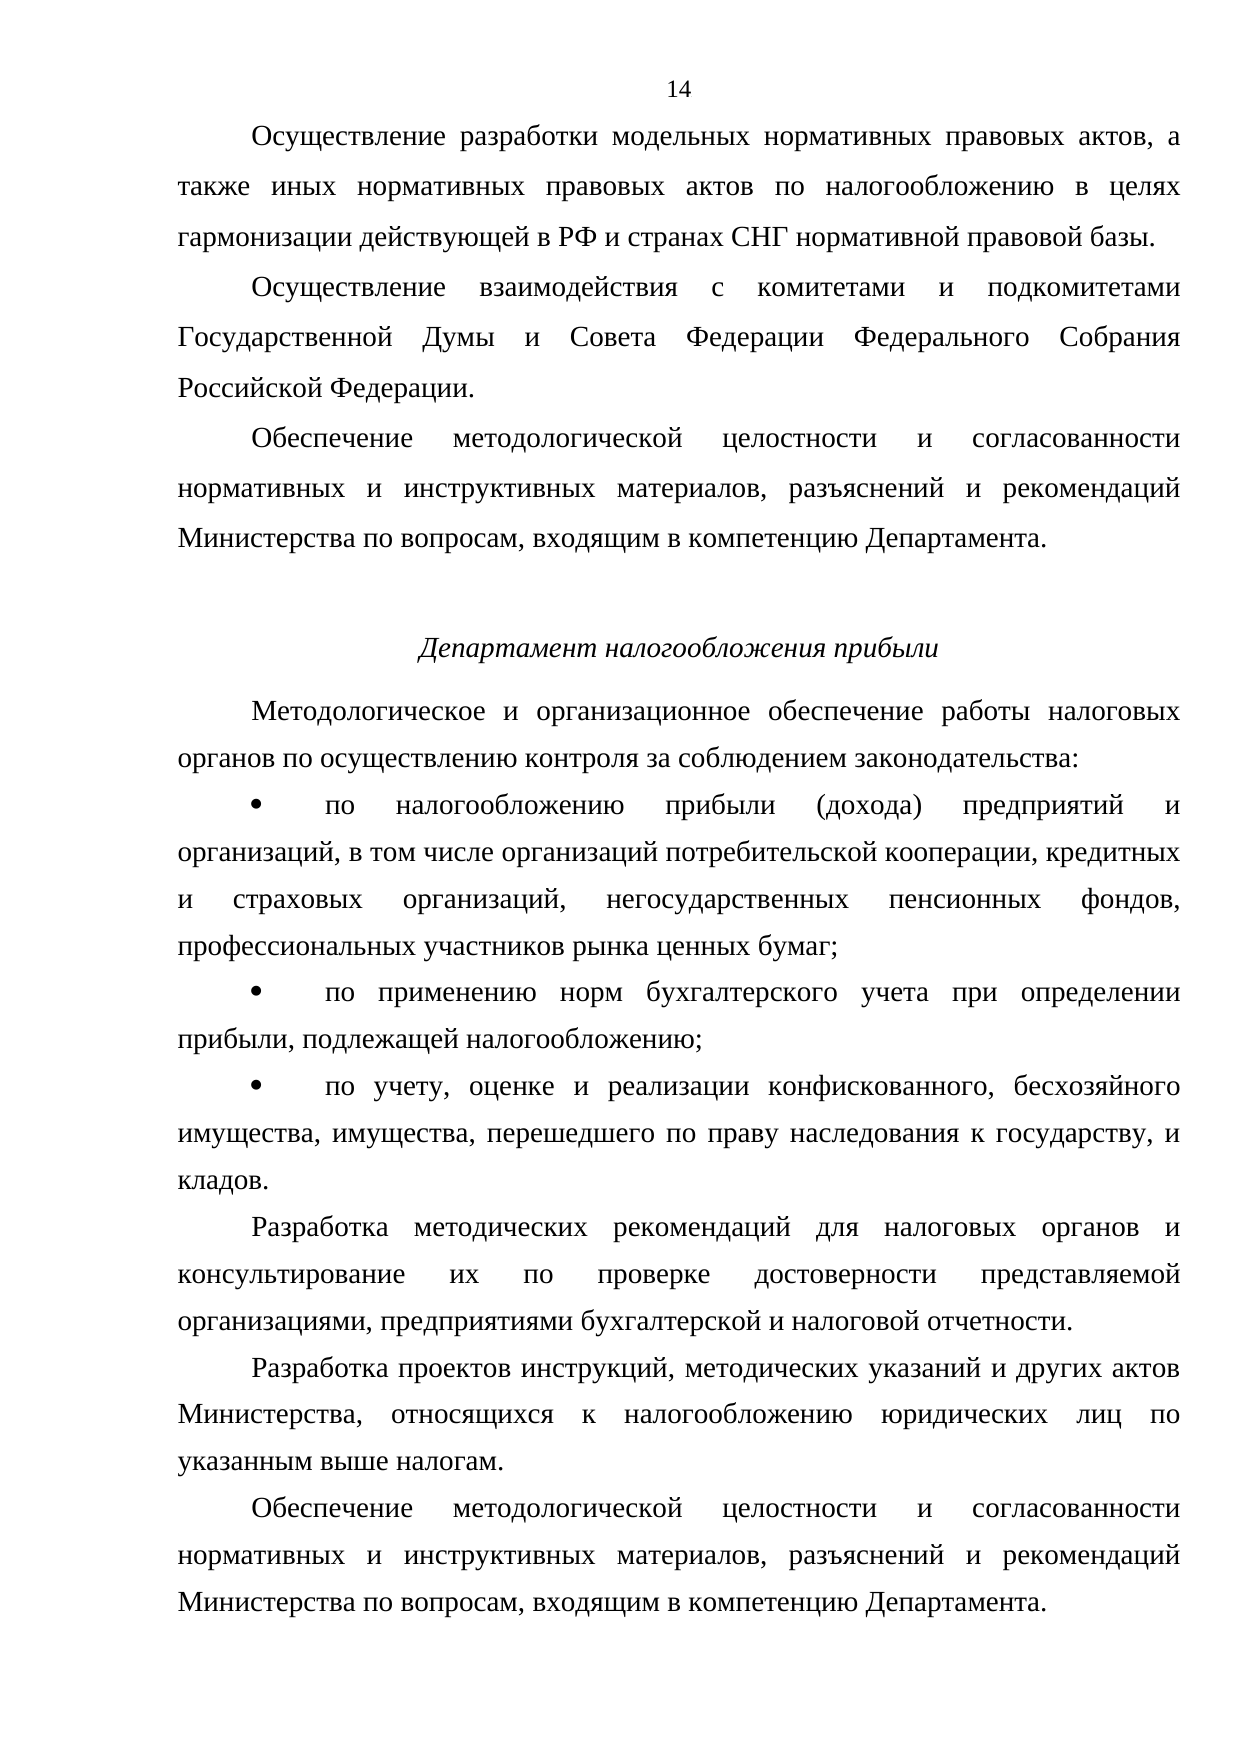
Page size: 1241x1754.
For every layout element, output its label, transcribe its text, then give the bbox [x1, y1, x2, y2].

text Обеспечение методологической целостности и согласованности нормативных и инструктивных материалов, разъяснений и рекомендаций Министерства по вопросам, входящим в компетенцию Департамента. [177, 420, 1181, 554]
text Разработка проектов инструкций, методических указаний и других актов Министерства, относящихся к налогообложению юридических лиц по указанным выше налогам. [177, 1350, 1181, 1477]
list по учету, оценке и реализации конфискованного, бесхозяйного имущества, имущества, перешедшего по праву наследования к государству, и кладов. [177, 1068, 1181, 1196]
text Осуществление взаимодействия с комитетами и подкомитетами Государственной Думы и Совета Федерации Федерального Собрания Российской Федерации. [177, 269, 1181, 403]
text Осуществление разработки модельных нормативных правовых актов, а также иных нормативных правовых актов по налогообложению в целях гармонизации действующей в РФ и странах СНГ нормативной правовой базы. [177, 118, 1181, 252]
list по применению норм бухгалтерского учета при определении прибыли, подлежащей налогообложению; [177, 974, 1181, 1055]
text Департамент налогообложения прибыли [177, 630, 1181, 664]
list по налогообложению прибыли (дохода) предприятий и организаций, в том числе организаций потребительской кооперации, кредитных и страховых организаций, негосударственных пенсионных фондов, профессиональных участников рынка ценных бумаг; [177, 787, 1181, 961]
text Методологическое и организационное обеспечение работы налоговых органов по осуществлению контроля за соблюдением законодательства: [177, 693, 1181, 773]
text Разработка методических рекомендаций для налоговых органов и консультирование их по проверке достоверности представляемой организациями, предприятиями бухгалтерской и налоговой отчетности. [177, 1209, 1181, 1336]
text Обеспечение методологической целостности и согласованности нормативных и инструктивных материалов, разъяснений и рекомендаций Министерства по вопросам, входящим в компетенцию Департамента. [177, 1490, 1181, 1618]
